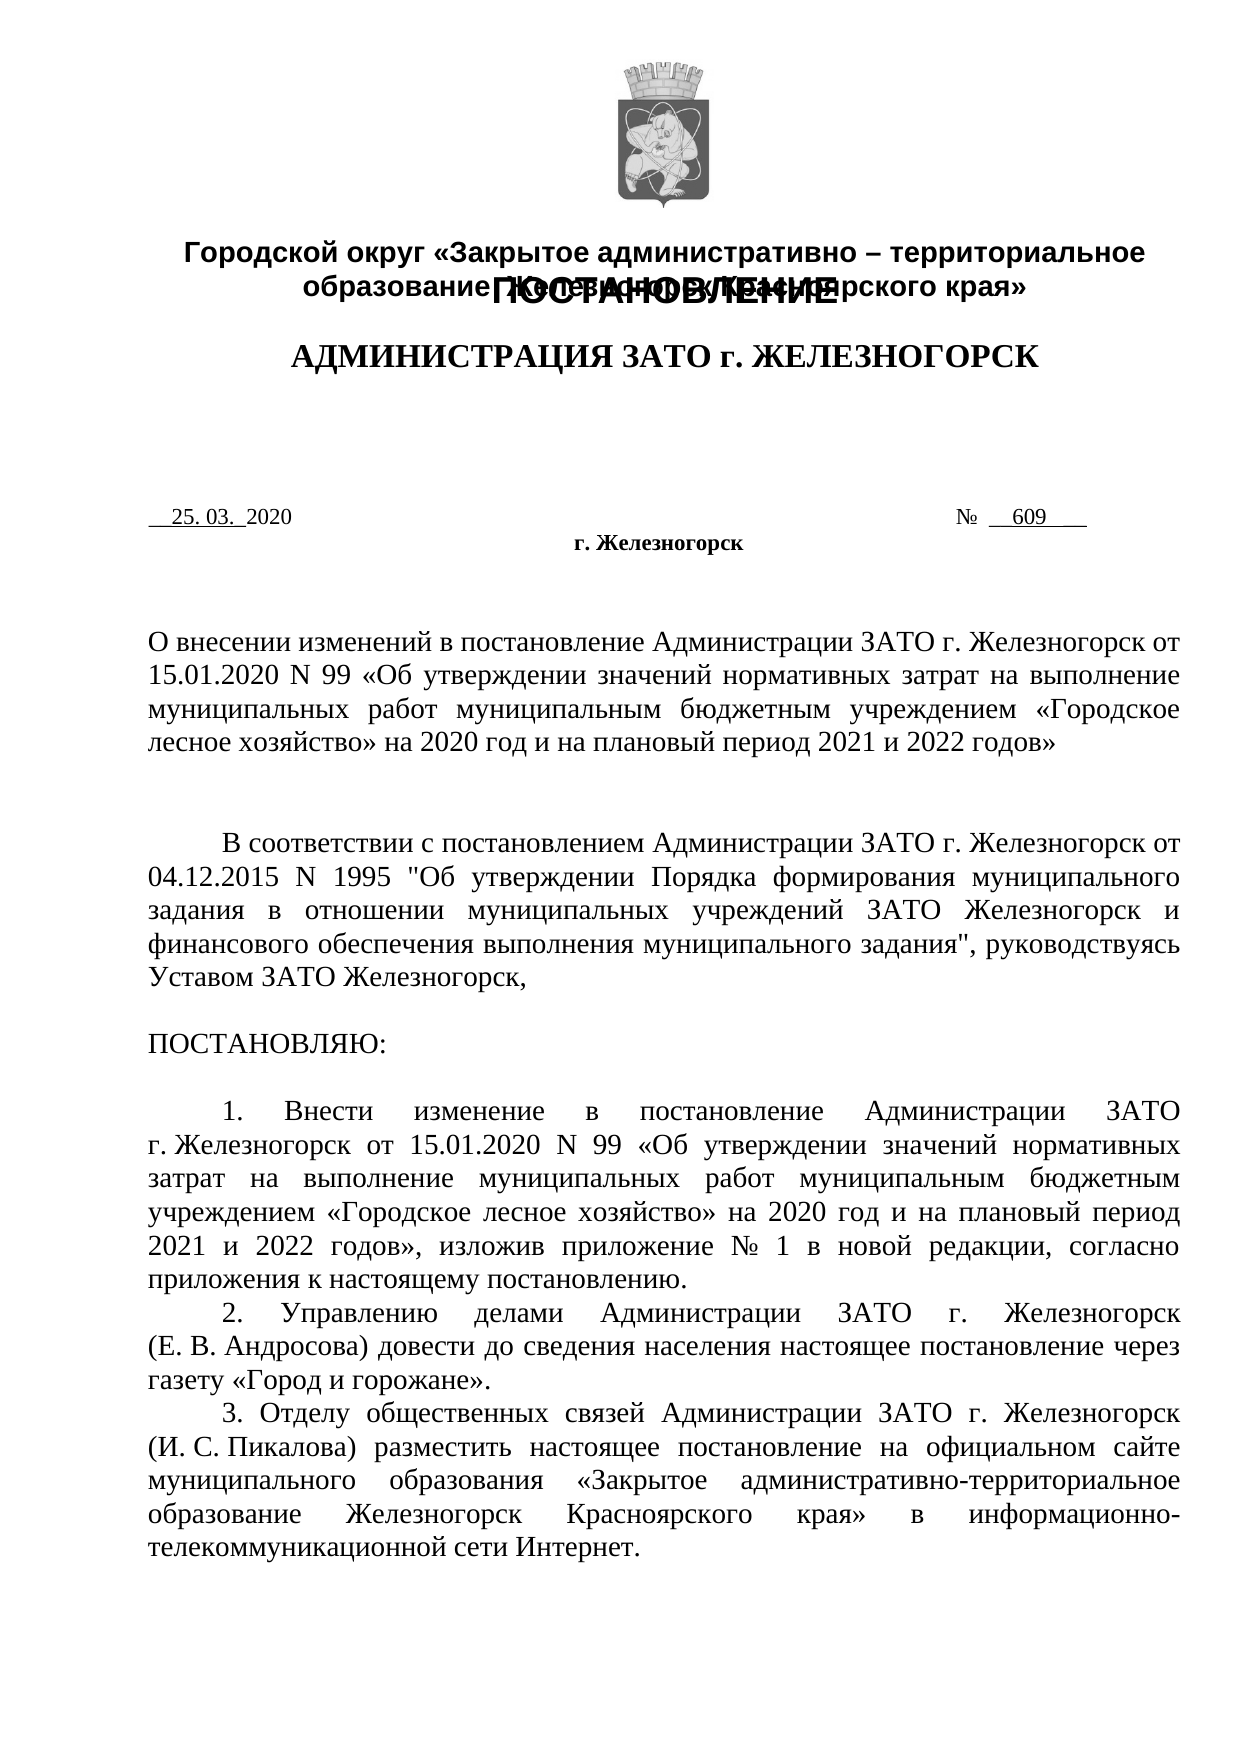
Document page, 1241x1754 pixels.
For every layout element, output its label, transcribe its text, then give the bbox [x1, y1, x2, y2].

text 1. Внести изменение в постановление Администрации ЗАТО г. Железногорск от 15.01.2020 N 99 «Об утверждении значений нормативных затрат на выполнение муниципальных работ муниципальным бюджетным учреждением «Городское лесное хозяйство» на 2020 год и на плановый период 2021 и 2022 годов», изложив приложение № 1 в новой редакции, согласно приложения к настоящему постановлению. [148, 1093, 1181, 1295]
text г. Железногорск [148, 529, 1169, 556]
title ПОСТАНОВЛЯЮ: [148, 1026, 1181, 1060]
text В соответствии с постановлением Администрации ЗАТО г. Железногорск от 04.12.2015 N 1995 "Об утверждении Порядка формирования муниципального задания в отношении муниципальных учреждений ЗАТО Железногорск и финансового обеспечения выполнения муниципального задания", руководствуясь Уставом ЗАТО Железногорск, [148, 825, 1181, 993]
title О внесении изменений в постановление Администрации ЗАТО г. Железногорск от 15.01.2020 N 99 «Об утверждении значений нормативных затрат на выполнение муниципальных работ муниципальным бюджетным учреждением «Городское лесное хозяйство» на 2020 год и на плановый период 2021 и 2022 годов» [148, 624, 1181, 758]
text 3. Отделу общественных связей Администрации ЗАТО г. Железногорск (И. С. Пикалова) разместить настоящее постановление на официальном сайте муниципального образования «Закрытое административно-территориальное образование Железногорск Красноярского края» в информационно-телекоммуникационной сети Интернет. [148, 1395, 1181, 1563]
text __25. 03._2020 № __609 __ [148, 503, 1169, 529]
text ПОСТАНОВЛЕНИЕ [149, 269, 1180, 312]
text Городской округ «Закрытое административно – территориальное образование Железногорск Красноярского края» [149, 235, 1180, 269]
text 2. Управлению делами Администрации ЗАТО г. Железногорск (Е. В. Андросова) довести до сведения населения настоящее постановление через газету «Город и горожане». [148, 1295, 1181, 1395]
subtitle АДМИНИСТРАЦИЯ ЗАТО г. ЖЕЛЕЗНОГОРСК [149, 336, 1180, 374]
